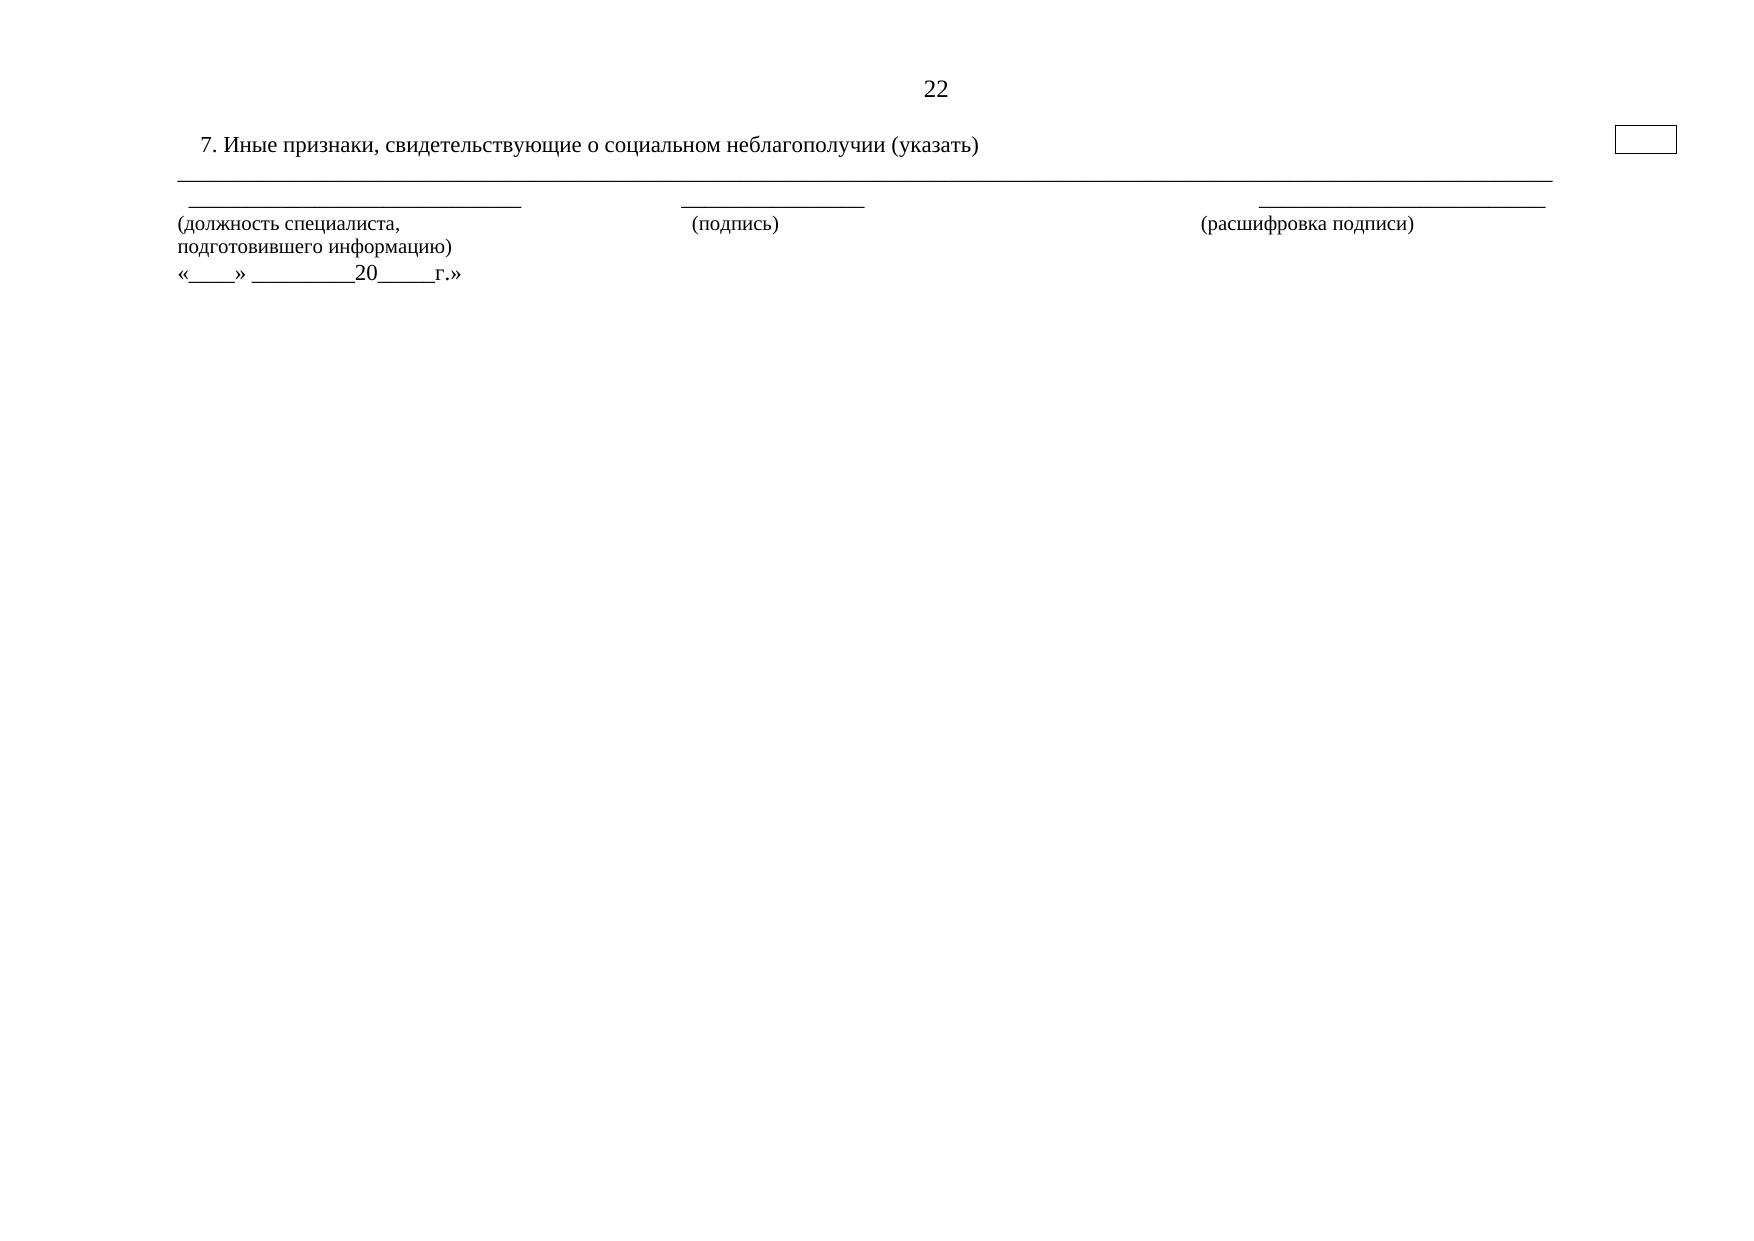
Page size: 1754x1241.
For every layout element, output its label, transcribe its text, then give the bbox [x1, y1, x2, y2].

table_header [1616, 126, 1676, 153]
text подготовившего информацию) [177, 234, 1695, 258]
text (должность специалиста, (подпись) (расшифровка подписи) [177, 210, 1695, 234]
text ________________________________________________________________________________________________________________________ [177, 158, 1695, 184]
text «____» _________20_____г.» [177, 258, 1695, 285]
text _____________________________ ________________ _________________________ [177, 184, 1695, 210]
text 7. Иные признаки, свидетельствующие о социальном неблагополучии (указать) [177, 131, 1695, 158]
